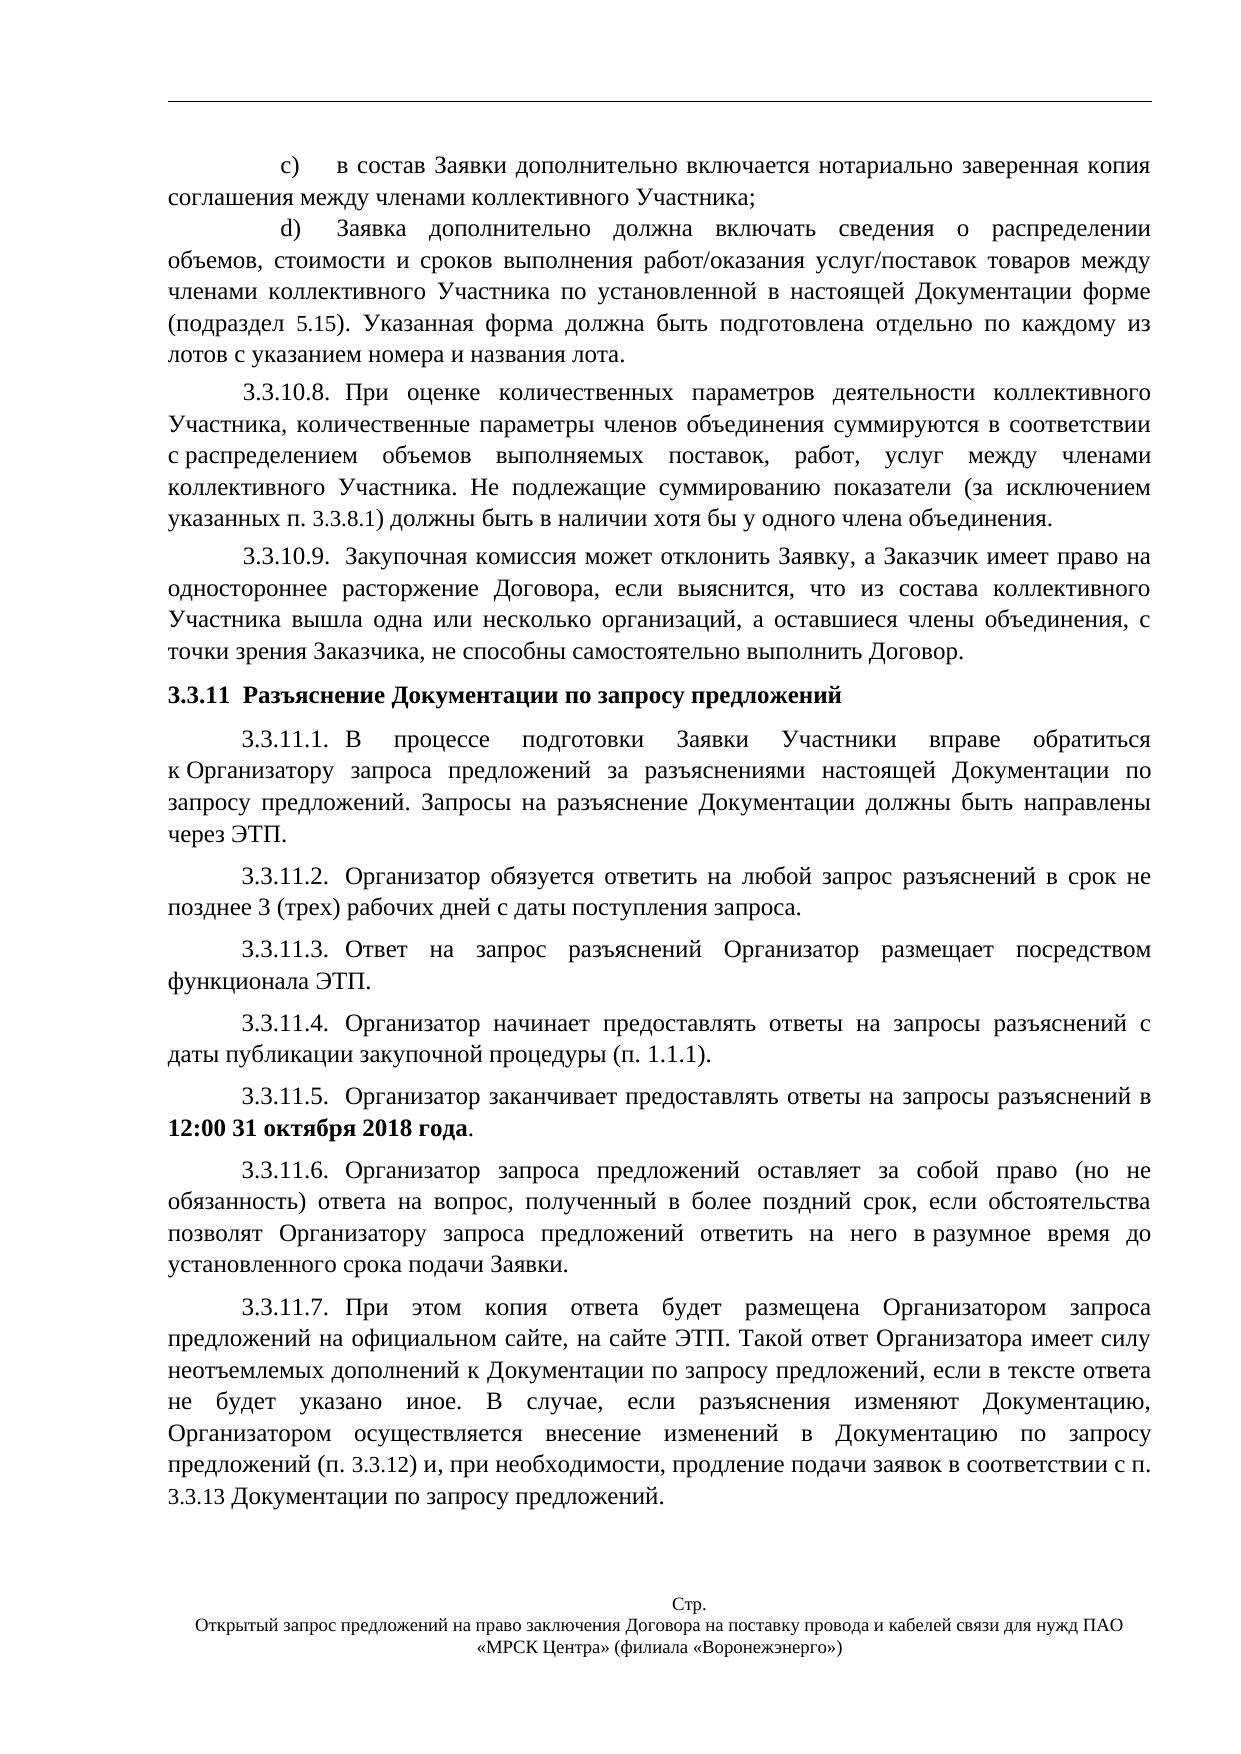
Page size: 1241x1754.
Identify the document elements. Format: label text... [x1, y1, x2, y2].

list Ответ на запрос разъяснений Организатор размещает посредством функционала ЭТП. [168, 934, 1152, 994]
list Закупочная комиссия может отклонить Заявку, а Заказчик имеет право на одностороннее расторжение Договора, если выяснится, что из состава коллективного Участника вышла одна или несколько организаций, а оставшиеся члены объединения, с точки зрения Заказчика, не способны самостоятельно выполнить Договор. [168, 541, 1152, 665]
list Организатор обязуется ответить на любой запрос разъяснений в срок не позднее 3 (трех) рабочих дней с даты поступления запроса. [168, 861, 1152, 921]
list Организатор запроса предложений оставляет за собой право (но не обязанность) ответа на вопрос, полученный в более поздний срок, если обстоятельства позволят Организатору запроса предложений ответить на него в разумное время до установленного срока подачи Заявки. [168, 1155, 1152, 1278]
list При этом копия ответа будет размещена Организатором запроса предложений на официальном сайте, на сайте ЭТП. Такой ответ Организатора имеет силу неотъемлемых дополнений к Документации по запросу предложений, если в тексте ответа не будет указано иное. В случае, если разъяснения изменяют Документацию, Организатором осуществляется внесение изменений в Документацию по запросу предложений (п. 3.3.12) и, при необходимости, продление подачи заявок в соответствии с п. 3.3.13 Документации по запросу предложений. [168, 1292, 1152, 1510]
list При оценке количественных параметров деятельности коллективного Участника, количественные параметры членов объединения суммируются в соответствии с распределением объемов выполняемых поставок, работ, услуг между членами коллективного Участника. Не подлежащие суммированию показатели (за исключением указанных п. 3.3.8.1) должны быть в наличии хотя бы у одного члена объединения. [168, 377, 1152, 532]
list В процессе подготовки Заявки Участники вправе обратиться к Организатору запроса предложений за разъяснениями настоящей Документации по запросу предложений. Запросы на разъяснение Документации должны быть направлены через ЭТП. [168, 724, 1152, 847]
list Организатор заканчивает предоставлять ответы на запросы разъяснений в 12:00 31 октября 2018 года. [168, 1081, 1152, 1142]
list Заявка дополнительно должна включать сведения о распределении объемов, стоимости и сроков выполнения работ/оказания услуг/поставок товаров между членами коллективного Участника по установленной в настоящей Документации форме (подраздел 5.15). Указанная форма должна быть подготовлена отдельно по каждому из лотов с указанием номера и названия лота. [168, 213, 1152, 368]
list в состав Заявки дополнительно включается нотариально заверенная копия соглашения между членами коллективного Участника; [168, 150, 1152, 210]
subtitle Разъяснение Документации по запросу предложений [168, 680, 1152, 709]
list Организатор начинает предоставлять ответы на запросы разъяснений с даты публикации закупочной процедуры (п. 1.1.1). [168, 1008, 1152, 1068]
